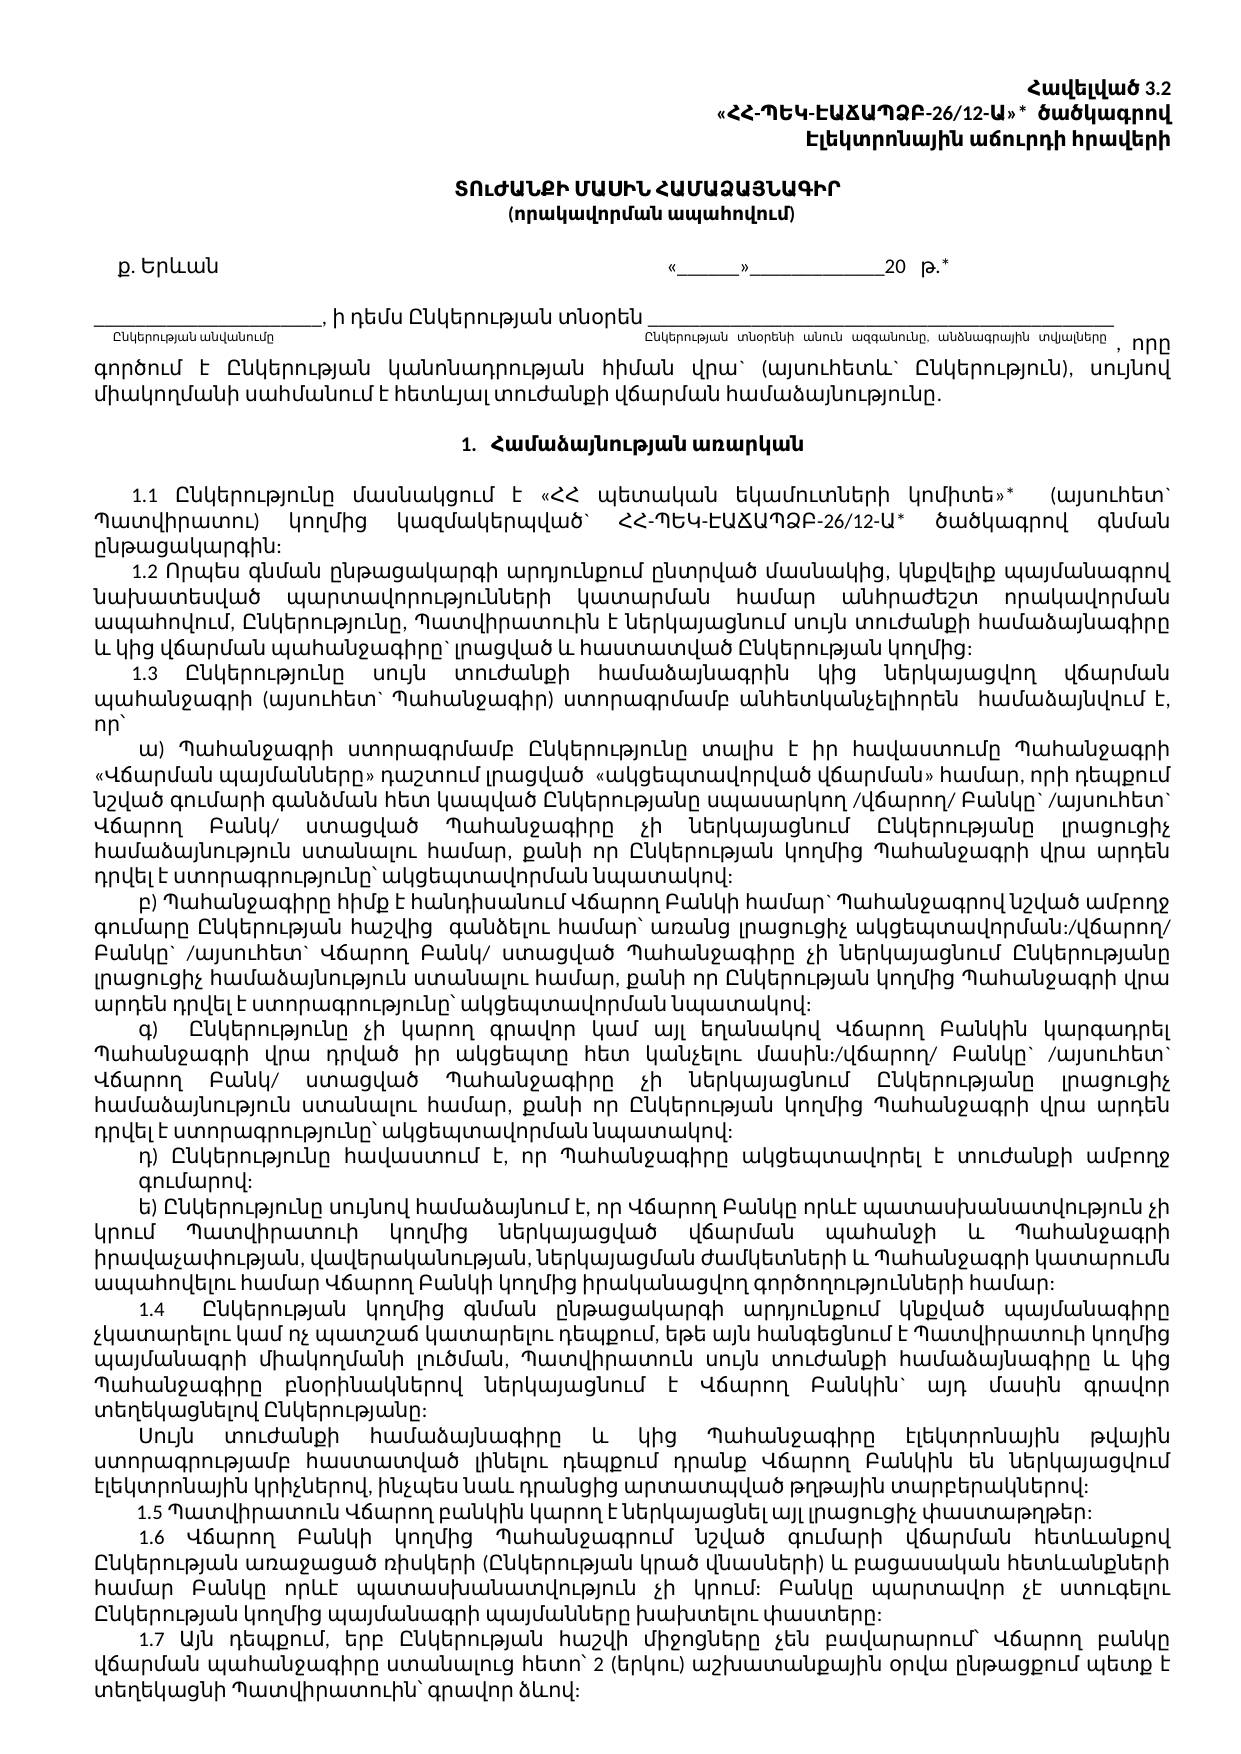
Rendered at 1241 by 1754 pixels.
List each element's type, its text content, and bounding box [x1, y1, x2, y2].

text ՏՈւԺԱՆՔԻ ՄԱՍԻՆ ՀԱՄԱՁԱՅՆԱԳԻՐ [94, 177, 1171, 202]
text 1.2 Որպես գնման ընթացակարգի արդյունքում ընտրված մասնակից, կնքվելիք պայմանագրով նախատեսված պարտավորությունների կատարման համար անհրաժեշտ որակավորման ապահովում, Ընկերությունը, Պատվիրատուին է ներկայացնում սույն տուժանքի համաձայնագիրը և կից վճարման պահանջագիրը` լրացված և հաստատված Ընկերության կողմից: [94, 559, 1171, 660]
text Հավելված 3.2 [94, 75, 1171, 100]
text դ) Ընկերությունը հավաստում է, որ Պահանջագիրը ակցեպտավորել է տուժանքի ամբողջ գումարով: [138, 1143, 1171, 1194]
text ք. Երևան «______»_____________20 թ.* [94, 254, 1171, 279]
text 1.1 Ընկերությունը մասնակցում է «ՀՀ պետական եկամուտների կոմիտե»* (այսուհետ` Պատվիրատու) կողմից կազմակերպված` ՀՀ-ՊԵԿ-ԷԱՃԱՊՁԲ-26/12-Ա* ծածկագրով գնման ընթացակարգին: [94, 482, 1171, 559]
text Սույն տուժանքի համաձայնագիրը և կից Պահանջագիրը էլեկտրոնային թվային ստորագրությամբ հաստատված լինելու դեպքում դրանք Վճարող Բանկին են ներկայացվում էլեկտրոնային կրիչներով, ինչպես նաև դրանցից արտատպված թղթային տարբերակներով: [94, 1423, 1171, 1499]
text ա) Պահանջագրի ստորագրմամբ Ընկերությունը տալիս է իր հավաստումը Պահանջագրի «Վճարման պայմանները» դաշտում լրացված «ակցեպտավորված վճարման» համար, որի դեպքում նշված գումարի գանձման հետ կապված Ընկերությանը սպասարկող /վճարող/ Բանկը` /այսուհետ` Վճարող Բանկ/ ստացված Պահանջագիրը չի ներկայացնում Ընկերությանը լրացուցիչ համաձայնություն ստանալու համար, քանի որ Ընկերության կողմից Պահանջագրի վրա արդեն դրվել է ստորագրությունը՝ ակցեպտավորման նպատակով: [94, 737, 1171, 889]
text 1.5 Պատվիրատուն Վճարող բանկին կարող է ներկայացնել այլ լրացուցիչ փաստաթղթեր: [94, 1499, 1171, 1524]
text ե) Ընկերությունը սույնով համաձայնում է, որ Վճարող Բանկը որևէ պատասխանատվություն չի կրում Պատվիրատուի կողմից ներկայացված վճարման պահանջի և Պահանջագրի իրավաչափության, վավերականության, ներկայացման ժամկետների և Պահանջագրի կատարումն ապահովելու համար Վճարող Բանկի կողմից իրականացվող գործողությունների համար: [94, 1194, 1171, 1296]
text 1.7 Այն դեպքում, երբ Ընկերության հաշվի միջոցները չեն բավարարում՝ Վճարող բանկը վճարման պահանջագիրը ստանալուց հետո՝ 2 (երկու) աշխատանքային օրվա ընթացքում պետք է տեղեկացնի Պատվիրատուին՝ գրավոր ձևով: [94, 1626, 1171, 1702]
text Ընկերության անվանումը Ընկերության տնօրենի անուն ազգանունը, անձնագրային տվյալները , որը գործում է Ընկերության կանոնադրության հիման վրա` (այսուհետև` Ընկերություն), սույնով միակողմանի սահմանում է հետևյալ տուժանքի վճարման համաձայնությունը. [94, 330, 1171, 406]
text գ) Ընկերությունը չի կարող գրավոր կամ այլ եղանակով Վճարող Բանկին կարգադրել Պահանջագրի վրա դրված իր ակցեպտը հետ կանչելու մասին:/վճարող/ Բանկը` /այսուհետ` Վճարող Բանկ/ ստացված Պահանջագիրը չի ներկայացնում Ընկերությանը լրացուցիչ համաձայնություն ստանալու համար, քանի որ Ընկերության կողմից Պահանջագրի վրա արդեն դրվել է ստորագրությունը՝ ակցեպտավորման նպատակով: [94, 1016, 1171, 1143]
text 1.3 Ընկերությունը սույն տուժանքի համաձայնագրին կից ներկայացվող վճարման պահանջագրի (այսուհետ` Պահանջագիր) ստորագրմամբ անհետկանչելիորեն համաձայնվում է, որ՝ [94, 660, 1171, 737]
text բ) Պահանջագիրը հիմք է հանդիսանում Վճարող Բանկի համար` Պահանջագրով նշված ամբողջ գումարը Ընկերության հաշվից գանձելու համար՝ առանց լրացուցիչ ակցեպտավորման:/վճարող/ Բանկը` /այսուհետ` Վճարող Բանկ/ ստացված Պահանջագիրը չի ներկայացնում Ընկերությանը լրացուցիչ համաձայնություն ստանալու համար, քանի որ Ընկերության կողմից Պահանջագրի վրա արդեն դրվել է ստորագրությունը՝ ակցեպտավորման նպատակով: [94, 889, 1171, 1016]
text «ՀՀ-ՊԵԿ-ԷԱՃԱՊՁԲ-26/12-Ա»* ծածկագրով [94, 100, 1171, 126]
text (որակավորման ապահովում) [94, 202, 1171, 225]
text 1.4 Ընկերության կողմից գնման ընթացակարգի արդյունքում կնքված պայմանագիրը չկատարելու կամ ոչ պատշաճ կատարելու դեպքում, եթե այն հանգեցնում է Պատվիրատուի կողմից պայմանագրի միակողմանի լուծման, Պատվիրատուն սույն տուժանքի համաձայնագիրը և կից Պահանջագիրը բնօրինակներով ներկայացնում է Վճարող Բանկին` այդ մասին գրավոր տեղեկացնելով Ընկերությանը: [94, 1296, 1171, 1423]
text ______________________, ի դեմս Ընկերության տնօրեն _____________________________________________ [94, 304, 1171, 330]
text Էլեկտրոնային աճուրդի հրավերի [94, 126, 1171, 151]
text 1.6 Վճարող Բանկի կողմից Պահանջագրում նշված գումարի վճարման հետևանքով Ընկերության առաջացած ռիսկերի (Ընկերության կրած վնասների) և բացասական հետևանքների համար Բանկը որևէ պատասխանատվություն չի կրում: Բանկը պարտավոր չէ ստուգելու Ընկերության կողմից պայմանագրի պայմանները խախտելու փաստերը: [94, 1524, 1171, 1626]
text 1. Համաձայնության առարկան [94, 432, 1171, 457]
